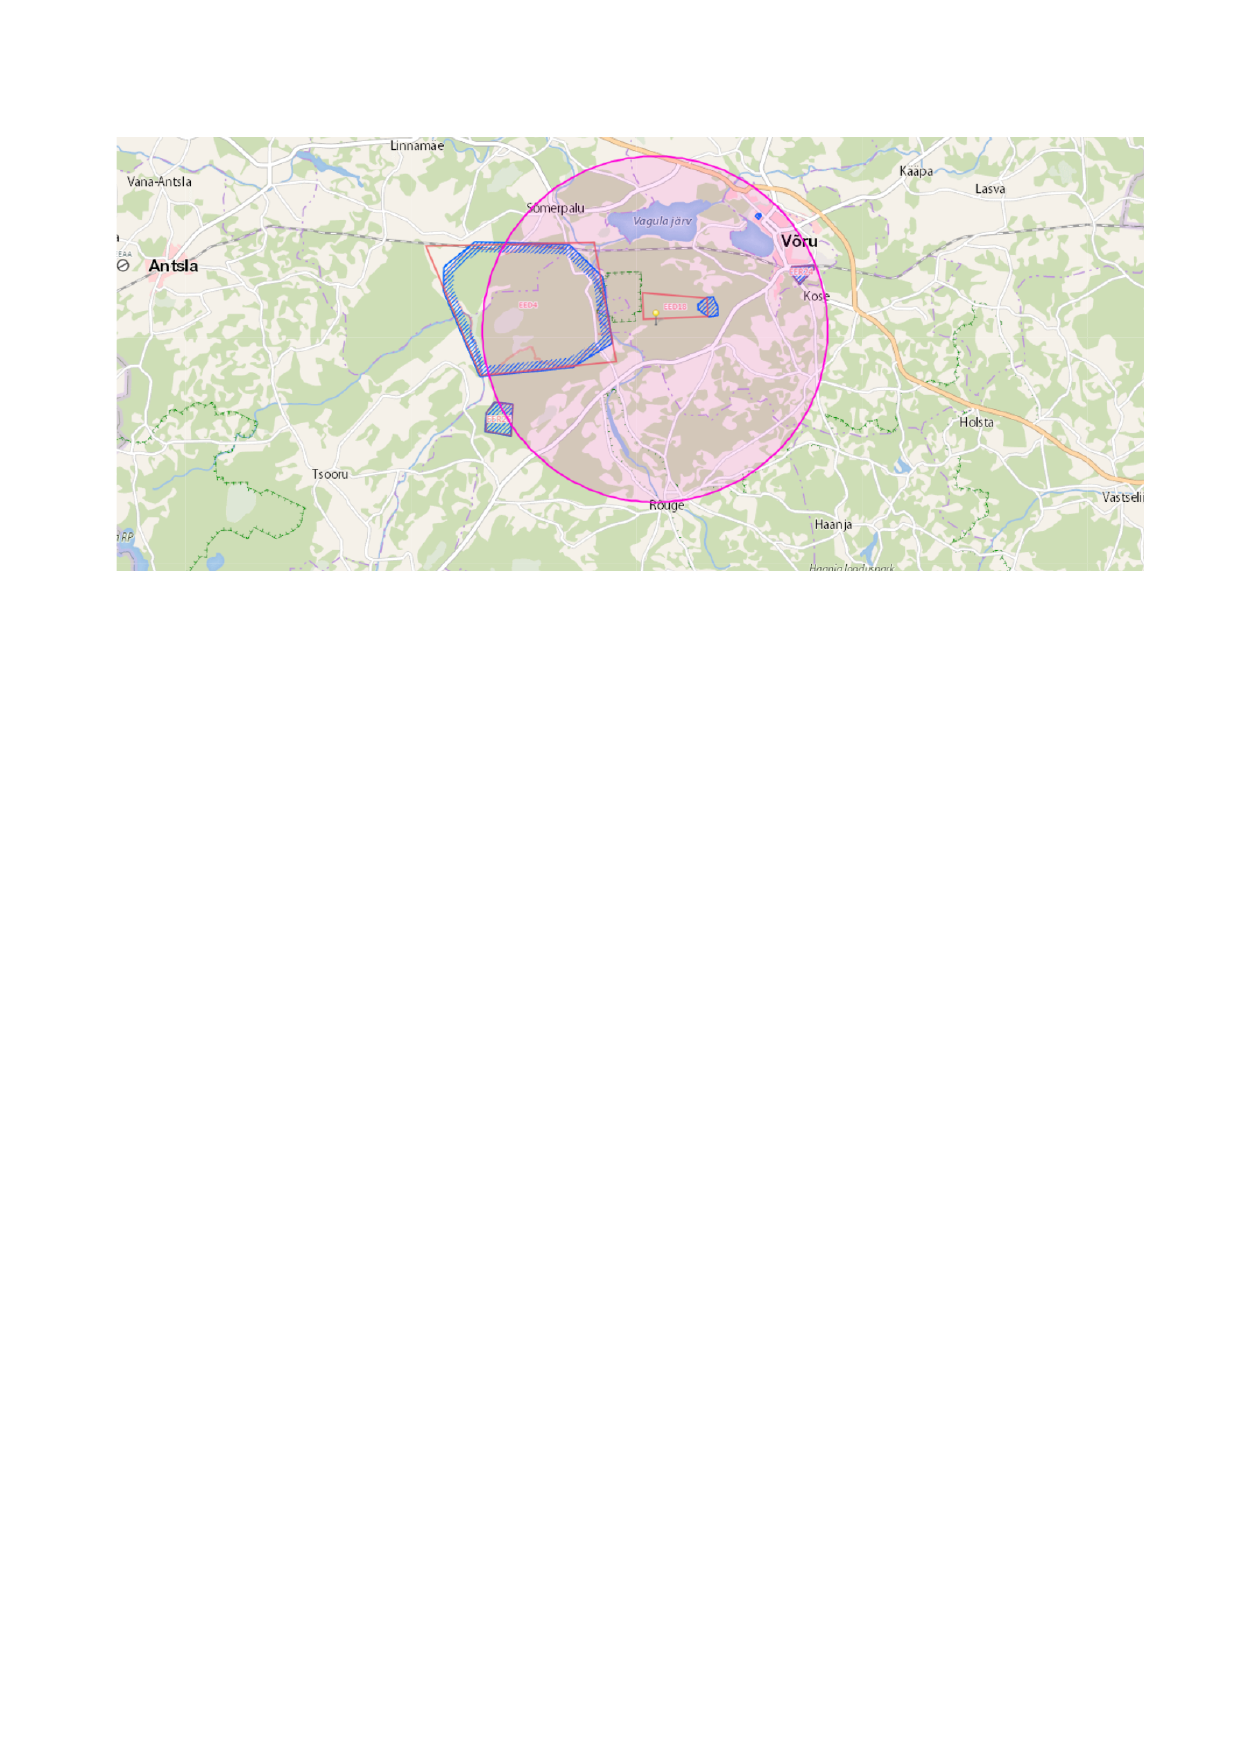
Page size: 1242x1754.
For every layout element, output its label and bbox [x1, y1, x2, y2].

picture [116, 137, 1144, 571]
